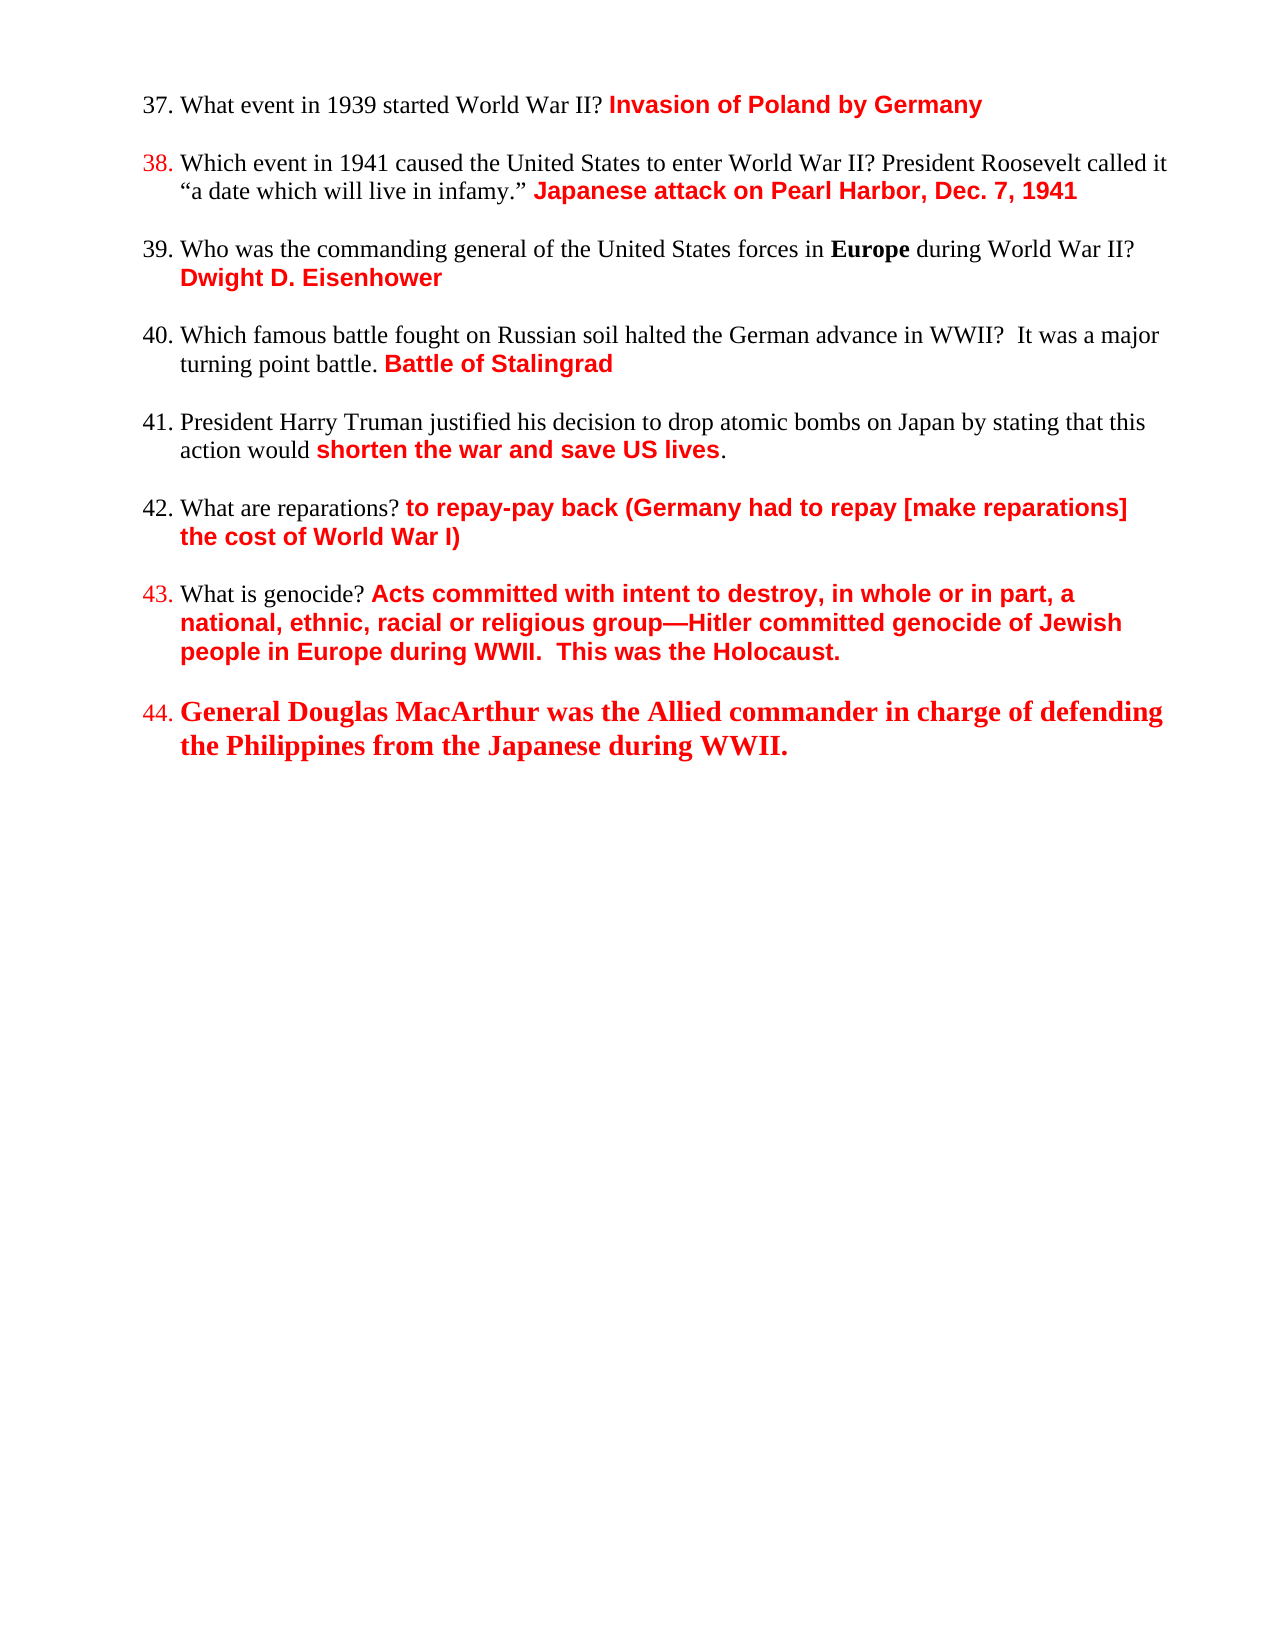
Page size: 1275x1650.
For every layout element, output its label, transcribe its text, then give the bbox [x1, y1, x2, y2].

list What is genocide? Acts committed with intent to destroy, in whole or in part, a national, ethnic, racial or religious group—Hitler committed genocide of Jewish people in Europe during WWII. This was the Holocaust. [142, 579, 1170, 666]
list General Douglas MacArthur was the Allied commander in charge of defending the Philippines from the Japanese during WWII. [142, 694, 1170, 762]
list What event in 1939 started World War II? Invasion of Poland by Germany [142, 90, 1170, 119]
list Who was the commanding general of the forces in Europe during World War II? Dwight D. Eisenhower [142, 234, 1170, 292]
list Which event in 1941 caused the to enter World War II? President Roosevelt called it “a date which will live in infamy.” Japanese attack on Pearl Harbor, Dec. 7, 1941 [142, 148, 1170, 205]
list President Harry Truman justified his decision to drop atomic bombs on by stating that this action would shorten the war and save US lives. [142, 407, 1170, 464]
list Which famous battle fought on Russian soil halted the German advance in WWII? It was a major turning point battle. Battle of Stalingrad [142, 320, 1170, 378]
list What are reparations? to repay-pay back (Germany had to repay [make reparations] the cost of World War I) [142, 493, 1170, 551]
